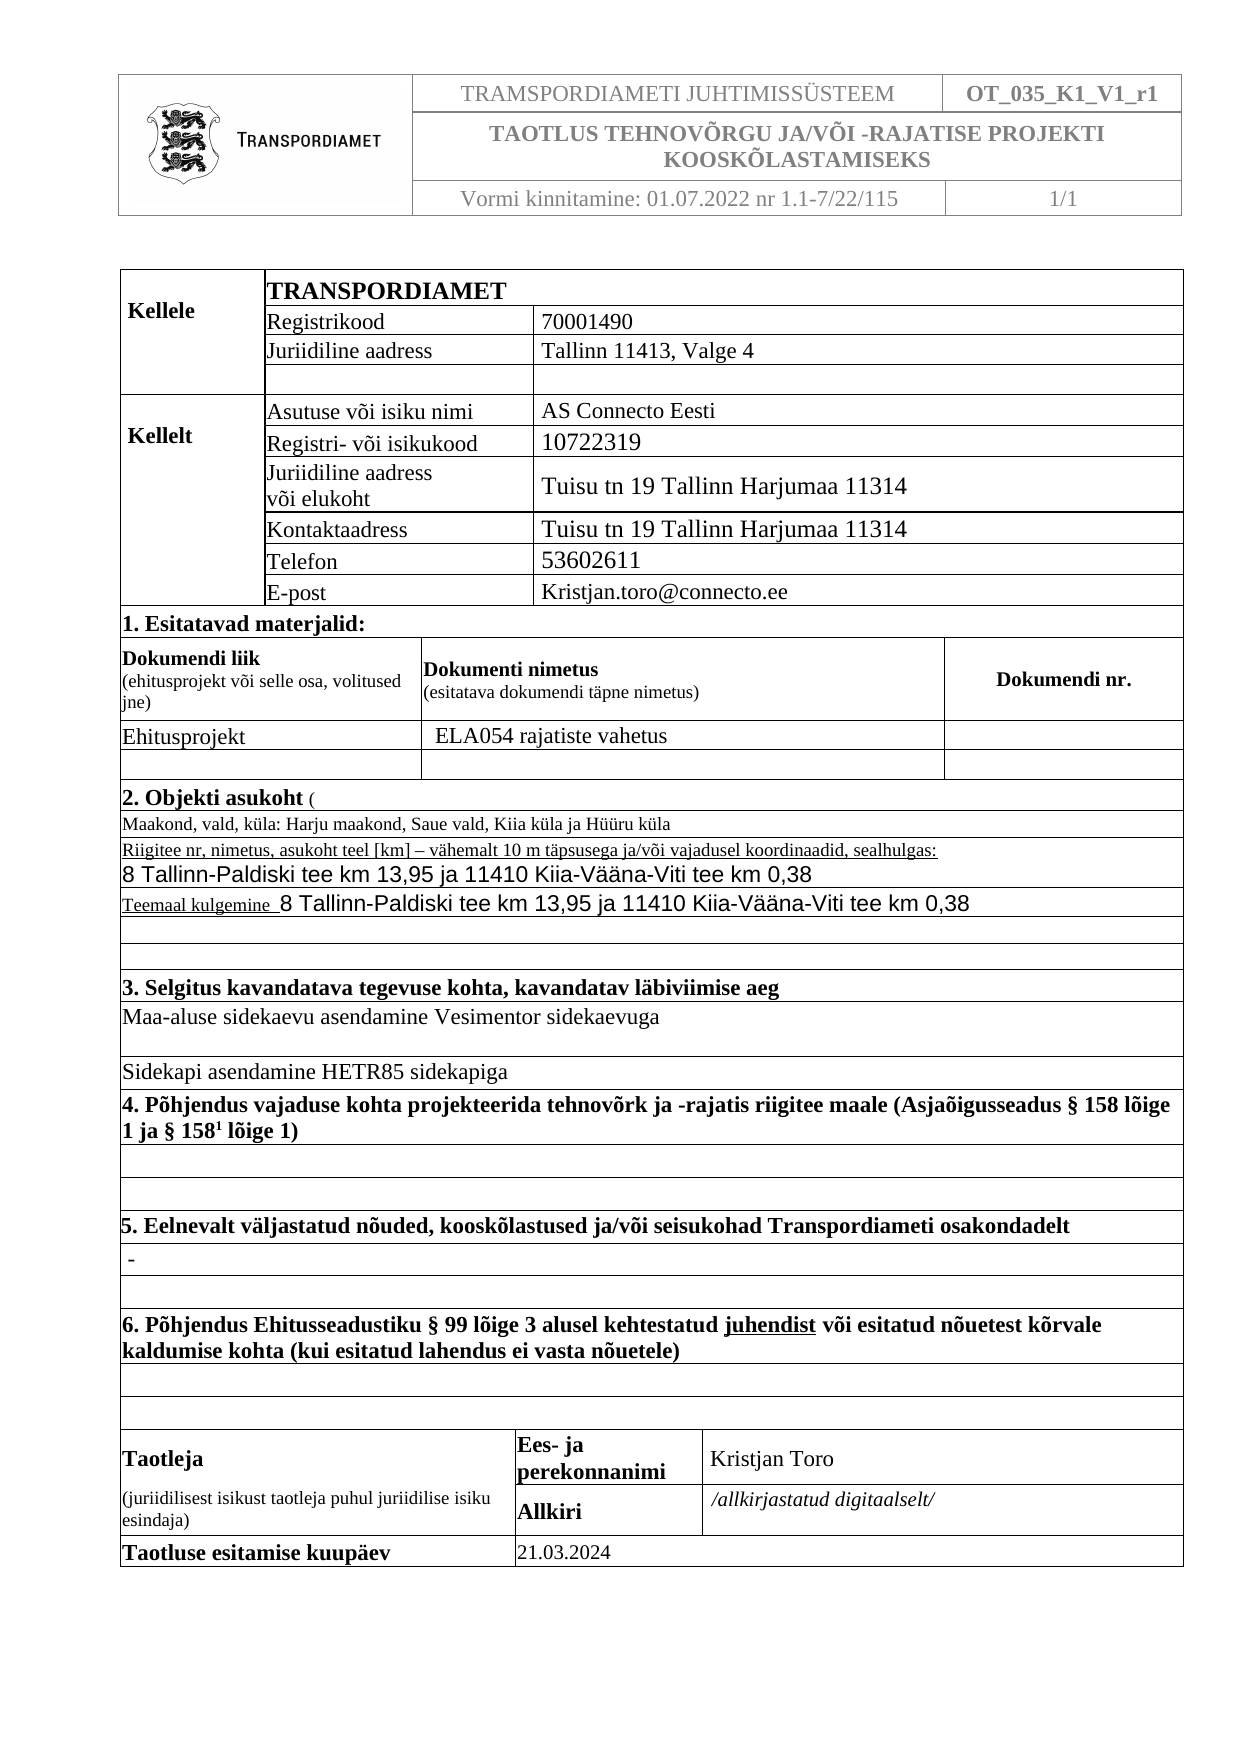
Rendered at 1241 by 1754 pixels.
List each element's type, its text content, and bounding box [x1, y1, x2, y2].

table_cell 10722319 [534, 426, 1183, 456]
table_cell [121, 1145, 1183, 1177]
table_cell Juriidiline aadress [266, 335, 533, 364]
table_cell 1. Esitatavad materjalid: [121, 606, 1183, 637]
table_cell [266, 365, 533, 393]
table_cell [121, 1178, 1183, 1209]
table_cell /allkirjastatud digitaalselt/ [703, 1485, 1183, 1535]
table_cell Taotluse esitamise kuupäev [121, 1536, 515, 1566]
table_cell Riigitee nr, nimetus, asukoht teel [km] – vähemalt 10 m täpsusega ja/või vajadusel koordinaadid, sealhulgas: 8 Tallinn-Paldiski tee km 13,95 ja 11410 Kiia-Vääna-Viti tee km 0,38 [121, 838, 1183, 887]
table_cell (juriidilisest isikust taotleja puhul juriidilise isiku esindaja) [121, 1484, 515, 1535]
table_cell [121, 1397, 1183, 1429]
table_cell [121, 1276, 1183, 1308]
table_cell Sidekapi asendamine HETR85 sidekapiga [121, 1057, 1183, 1089]
table_cell Asutuse või isiku nimi [266, 395, 533, 425]
table_cell Kellelt [121, 395, 264, 605]
table_cell Ees- ja perekonnanimi [516, 1430, 702, 1484]
table_cell Tuisu tn 19 Tallinn Harjumaa 11314 [534, 513, 1183, 543]
table_cell Allkiri [516, 1485, 702, 1535]
table_cell 6. Põhjendus Ehitusseadustiku § 99 lõige 3 alusel kehtestatud juhendist või esitatud nõuetest kõrvale kaldumise kohta (kui esitatud lahendus ei vasta nõuetele) [121, 1309, 1183, 1363]
table_cell Kristjan Toro [703, 1430, 1183, 1484]
table_cell Ehitusprojekt [121, 721, 421, 749]
table_cell ELA054 rajatiste vahetus [422, 721, 944, 749]
table_cell 4. Põhjendus vajaduse kohta projekteerida tehnovõrk ja -rajatis riigitee maale (Asjaõigusseadus § 158 lõige 1 ja § 1581 lõige 1) [121, 1090, 1183, 1144]
table_cell [121, 1364, 1183, 1396]
table_cell 70001490 [534, 306, 1183, 334]
table_cell Dokumenti nimetus (esitatava dokumendi täpne nimetus) [422, 638, 944, 719]
table_cell AS Connecto Eesti [534, 395, 1183, 425]
table_cell Teemaal kulgemine 8 Tallinn-Paldiski tee km 13,95 ja 11410 Kiia-Vääna-Viti tee km 0,38 [121, 888, 1183, 916]
table_cell [121, 750, 421, 779]
table_cell Maakond, vald, küla: Harju maakond, Saue vald, Kiia küla ja Hüüru küla [121, 811, 1183, 837]
table_cell Kristjan.toro@connecto.ee [534, 575, 1183, 605]
table_cell Taotleja [121, 1430, 515, 1484]
table_header TRANSPORDIAMET [266, 270, 1183, 304]
table_cell 21.03.2024 [516, 1536, 1183, 1566]
table_cell Dokumendi liik (ehitusprojekt või selle osa, volitused jne) [121, 638, 421, 719]
table_cell 5. Eelnevalt väljastatud nõuded, kooskõlastused ja/või seisukohad Transpordiameti osakondadelt [121, 1211, 1183, 1242]
table_cell [945, 750, 1183, 779]
table_cell [422, 750, 944, 779]
table_cell 2. Objekti asukoht ( [121, 780, 1183, 810]
table_cell Kontaktaadress [266, 513, 533, 543]
table_cell [121, 944, 1183, 969]
table_cell [121, 917, 1183, 943]
table_cell - [121, 1244, 1183, 1275]
table_cell [945, 721, 1183, 749]
table_cell Registrikood [266, 306, 533, 334]
table_cell 53602611 [534, 544, 1183, 574]
table_cell Tuisu tn 19 Tallinn Harjumaa 11314 [534, 457, 1183, 511]
table_cell [534, 365, 1183, 393]
table_cell Dokumendi nr. [945, 638, 1183, 719]
table_cell Tallinn 11413, Valge 4 [534, 335, 1183, 364]
table_cell Registri- või isikukood [266, 426, 533, 456]
picture [129, 85, 402, 204]
table_cell 3. Selgitus kavandatava tegevuse kohta, kavandatav läbiviimise aeg [121, 970, 1183, 1001]
table_cell Telefon [266, 544, 533, 574]
table_cell Maa-aluse sidekaevu asendamine Vesimentor sidekaevuga [121, 1002, 1183, 1056]
table_header Kellele [121, 270, 264, 393]
table_cell E-post [266, 575, 533, 605]
table_cell Juriidiline aadress või elukoht [266, 457, 533, 511]
